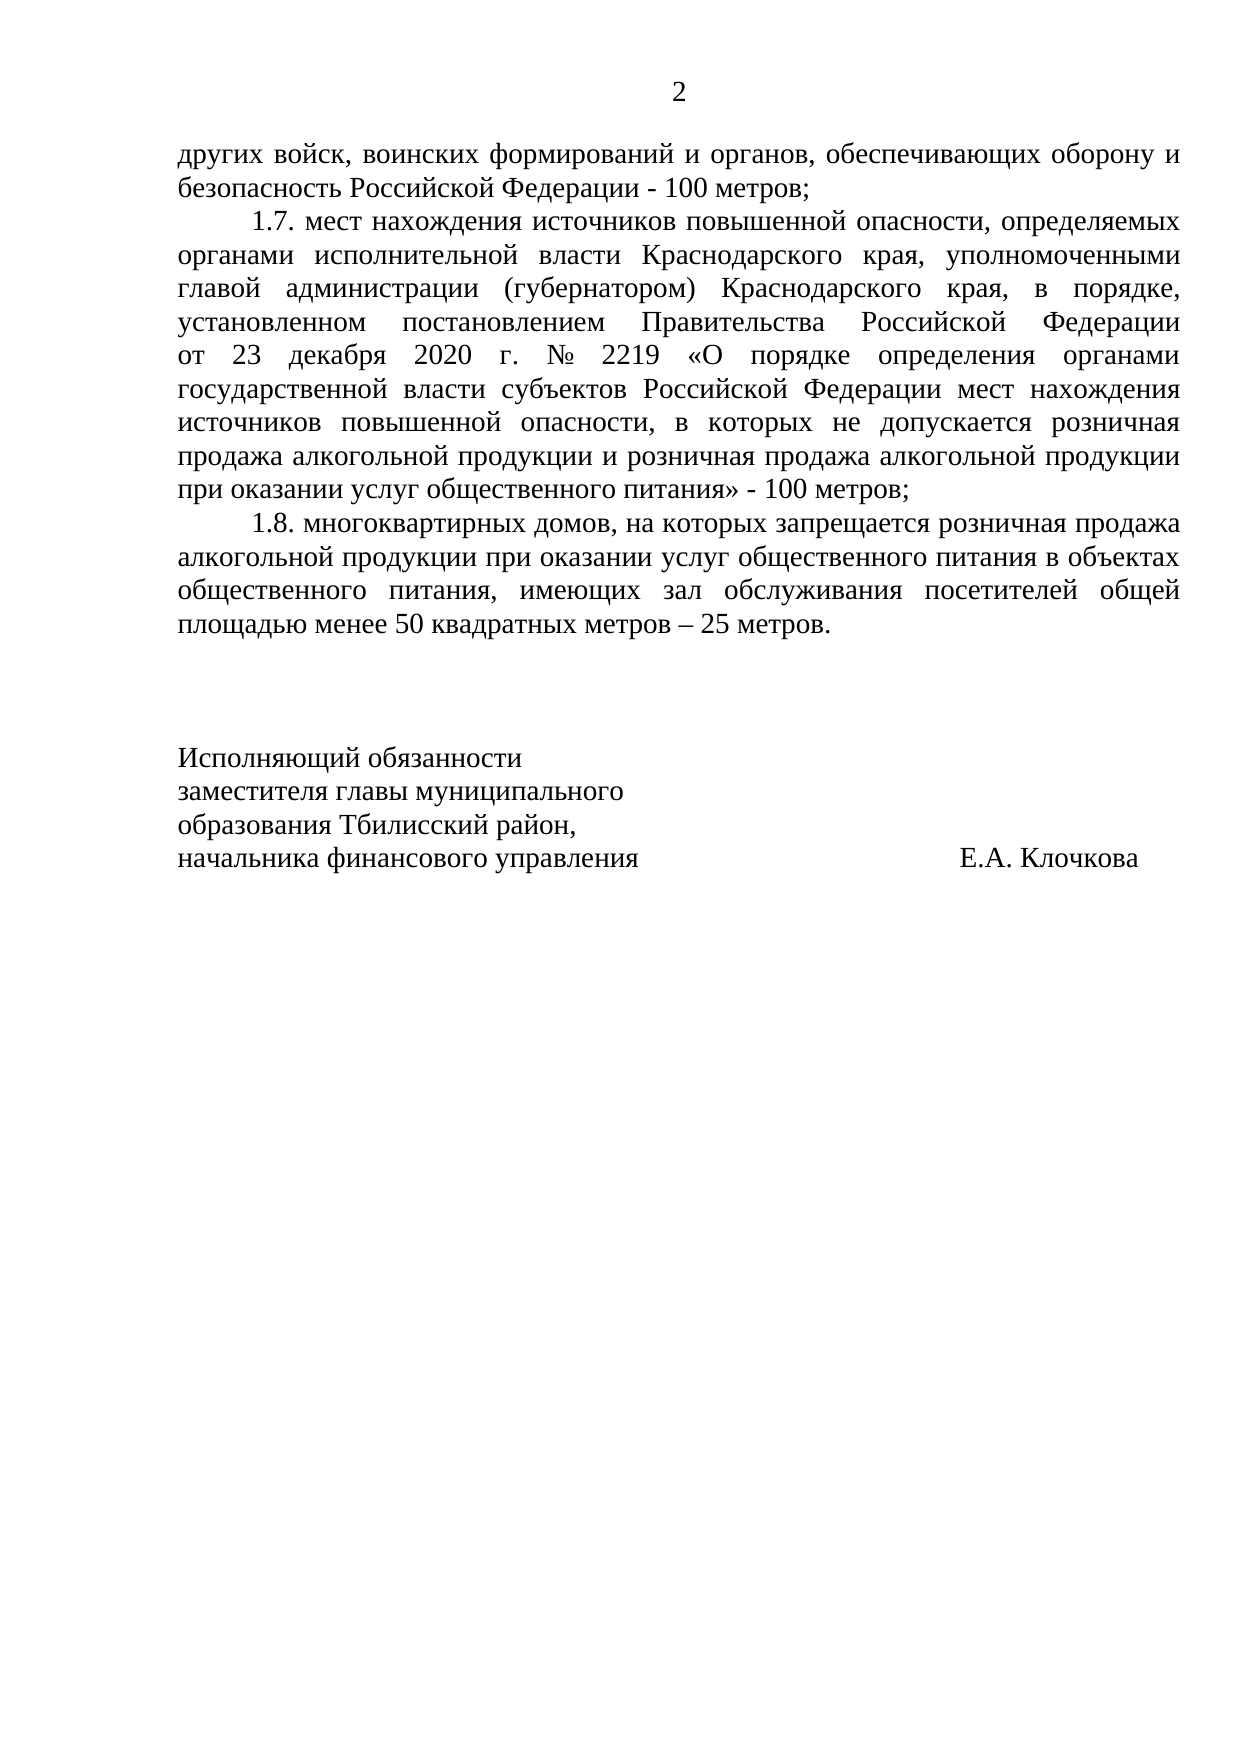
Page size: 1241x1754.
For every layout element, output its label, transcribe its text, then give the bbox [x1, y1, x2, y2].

text 1.8. многоквартирных домов, на которых запрещается розничная продажа алкогольной продукции при оказании услуг общественного питания в объектах общественного питания, имеющих зал обслуживания посетителей общей площадью менее 50 квадратных метров – 25 метров. [177, 505, 1181, 639]
text начальника финансового управления Е.А. Клочкова [177, 841, 1181, 874]
text Исполняющий обязанности [177, 740, 1181, 773]
text заместителя главы муниципального [177, 773, 1181, 807]
text 1.7. мест нахождения источников повышенной опасности, определяемых органами исполнительной власти Краснодарского края, уполномоченными главой администрации (губернатором) Краснодарского края, в порядке, установленном постановлением Правительства Российской Федерации от 23 декабря 2020 г. № 2219 «О порядке определения органами государственной власти субъектов Российской Федерации мест нахождения источников повышенной опасности, в которых не допускается розничная продажа алкогольной продукции и розничная продажа алкогольной продукции при оказании услуг общественного питания» - 100 метров; [177, 203, 1181, 505]
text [177, 136, 1181, 203]
text образования Тбилисский район, [177, 807, 1181, 841]
